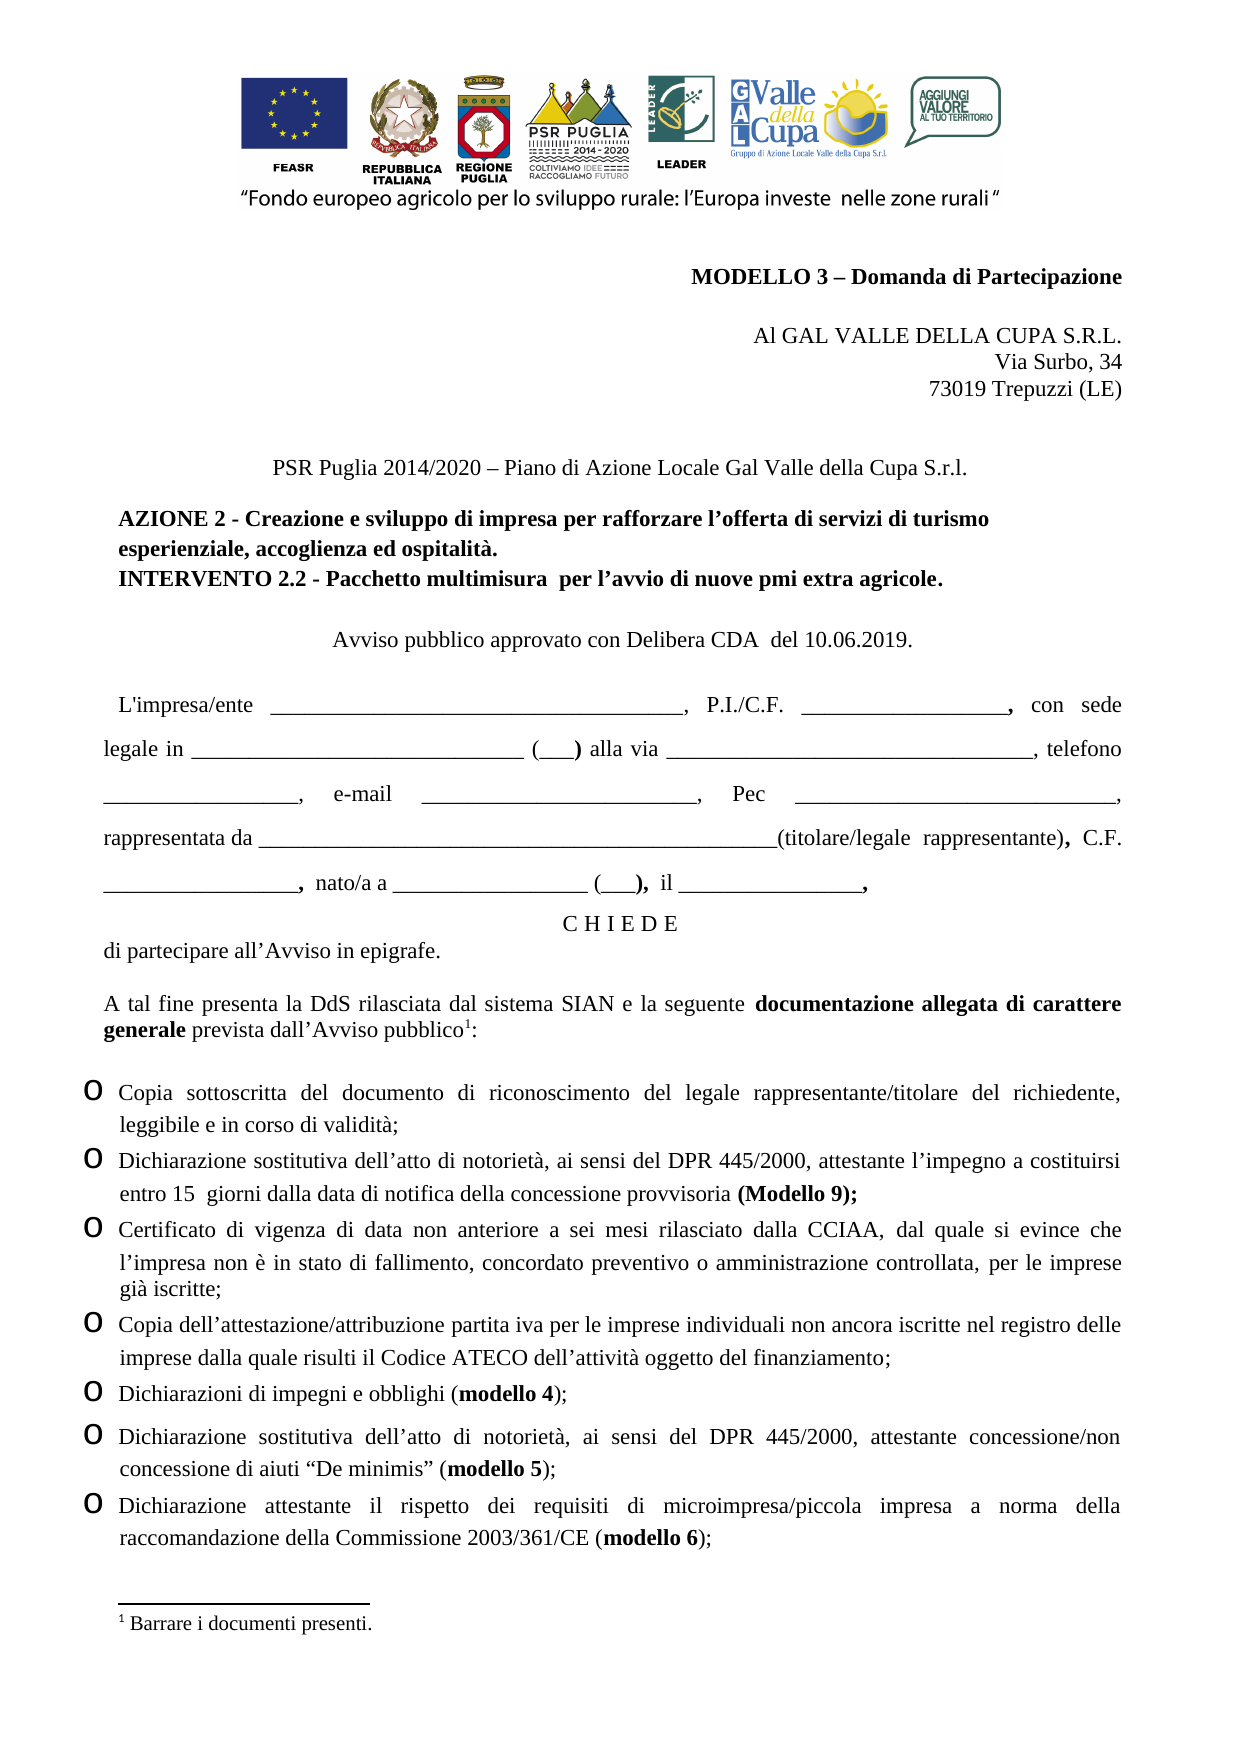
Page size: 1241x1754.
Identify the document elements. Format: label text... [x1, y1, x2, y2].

text Al GAL VALLE DELLA CUPA S.R.L. [103, 322, 1122, 348]
list Dichiarazione sostitutiva dell’atto di notorietà, ai sensi del DPR 445/2000, attestante l’impegno a costituirsi entro 15 giorni dalla data di notifica della concessione provvisoria (Modello 9); [82, 1137, 1122, 1206]
text A tal fine presenta la DdS rilasciata dal sistema SIAN e la seguente documentazione allegata di carattere generale prevista dall’Avviso pubblico: [103, 989, 1122, 1042]
picture [239, 73, 1002, 210]
text CHIEDE [118, 911, 1122, 937]
text MODELLO 3 – Domanda di Partecipazione [103, 263, 1122, 289]
text L'impresa/ente ____________________________________, P.I./C.F. __________________, con sede legale in _____________________________ (___) alla via ________________________________, telefono _________________, e-mail ________________________, Pec ____________________________, rappresentata da (titolare/legale rappresentante), C.F. _________________, nato/a a _________________ (___), il ________________, [103, 677, 1122, 899]
text 73019 Trepuzzi (LE) [118, 375, 1122, 401]
list Copia sottoscritta del documento di riconoscimento del legale rappresentante/titolare del richiedente, leggibile e in corso di validità; [82, 1069, 1122, 1137]
text AZIONE 2 - Creazione e sviluppo di impresa per rafforzare l’offerta di servizi di turismo esperienziale, accoglienza ed ospitalità. [118, 505, 1122, 561]
list Copia dell’attestazione/attribuzione partita iva per le imprese individuali non ancora iscritte nel registro delle imprese dalla quale risulti il Codice ATECO dell’attività oggetto del finanziamento; [82, 1302, 1122, 1370]
text Avviso pubblico approvato con Delibera CDA del 10.06.2019. [118, 626, 1122, 652]
text INTERVENTO 2.2 - Pacchetto multimisura per l’avvio di nuove pmi extra agricole. [118, 565, 1122, 592]
list Dichiarazioni di impegni e obblighi (modello 4); [82, 1370, 1122, 1413]
text di partecipare all’Avviso in epigrafe. [103, 937, 1122, 963]
list Dichiarazione sostitutiva dell’atto di notorietà, ai sensi del DPR 445/2000, attestante concessione/non concessione di aiuti “De minimis” (modello 5); [82, 1413, 1122, 1482]
text Via Surbo, 34 [118, 348, 1122, 375]
list Dichiarazione attestante il rispetto dei requisiti di microimpresa/piccola impresa a norma della raccomandazione della Commissione 2003/361/CE (modello 6); [82, 1482, 1122, 1551]
list Certificato di vigenza di data non anteriore a sei mesi rilasciato dalla CCIAA, dal quale si evince che l’impresa non è in stato di fallimento, concordato preventivo o amministrazione controllata, per le imprese già iscritte; [82, 1206, 1122, 1302]
text PSR Puglia 2014/2020 – Piano di Azione Locale Gal Valle della Cupa S.r.l. [118, 454, 1122, 480]
